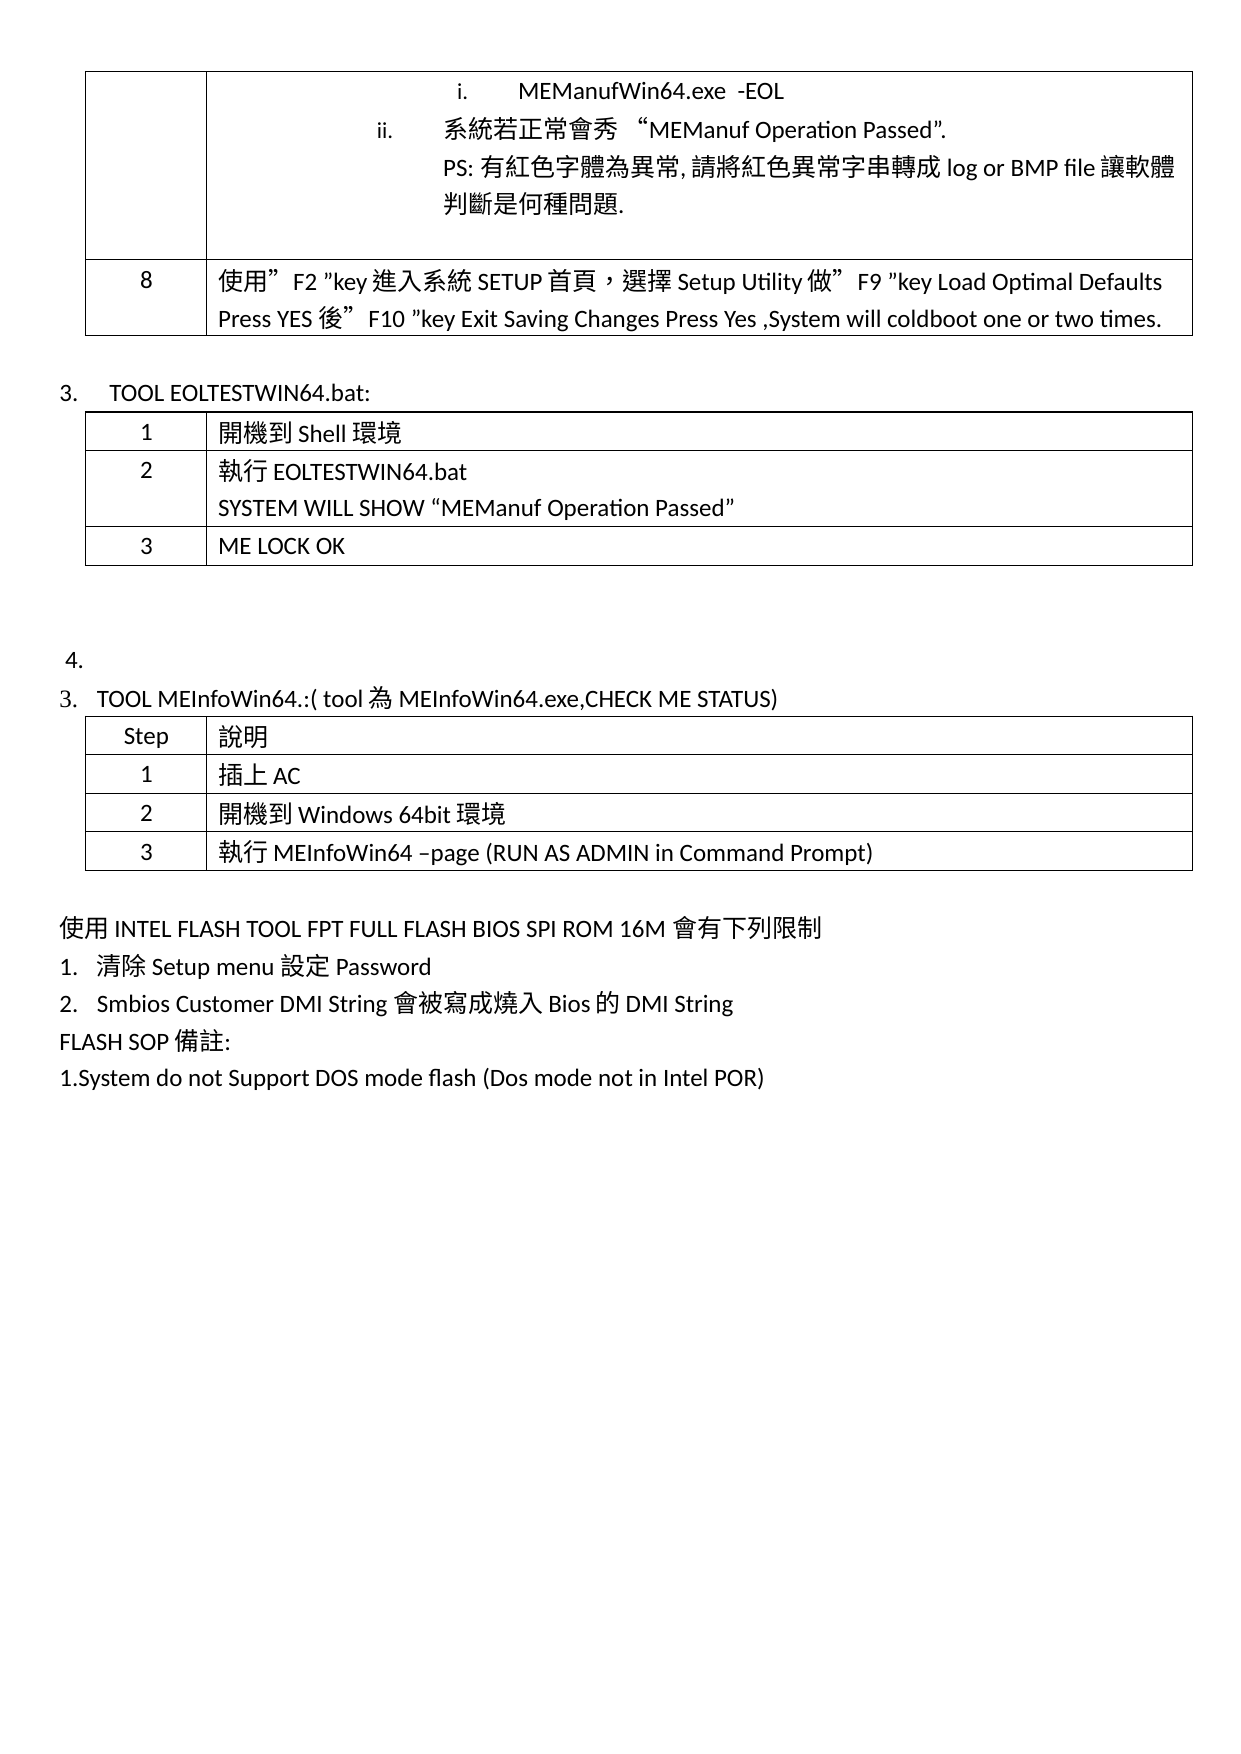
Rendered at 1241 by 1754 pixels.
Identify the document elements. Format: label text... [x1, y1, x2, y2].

table_cell 2 [86, 794, 206, 831]
table_cell 2 [86, 451, 206, 526]
table_cell 執行EOLTESTWIN64.bat SYSTEM WILL SHOW “MEManuf Operation Passed” [207, 451, 1192, 526]
table_header 1 [86, 413, 206, 450]
list TOOL MEInfoWin64.:( tool為MEInfoWin64.exe,CHECK ME STATUS) [59, 678, 1181, 716]
table_cell 開機到Windows 64bit環境 [207, 794, 1192, 831]
text 4. [59, 641, 1181, 678]
list Smbios Customer DMI String 會被寫成燒入Bios的DMI String [59, 983, 1181, 1021]
table_cell 1 [86, 755, 206, 793]
text FLASH SOP備註: [59, 1021, 1181, 1058]
text 使用INTEL FLASH TOOL FPT FULL FLASH BIOS SPI ROM 16M 會有下列限制 [59, 908, 1181, 946]
table_header Step [86, 717, 206, 754]
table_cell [207, 72, 1192, 259]
table_cell 插上AC [207, 755, 1192, 793]
table_cell 3 [86, 832, 206, 870]
text 3. TOOL EOLTESTWIN64.bat: [59, 374, 1181, 411]
table_header 說明 [207, 717, 1192, 754]
table_cell 執行MEInfoWin64 –page (RUN AS ADMIN in Command Prompt) [207, 832, 1192, 870]
table_cell 8 [86, 260, 206, 335]
text 1.System do not Support DOS mode flash (Dos mode not in Intel POR) [59, 1058, 1181, 1096]
list 清除Setup menu 設定 Password [59, 946, 1181, 983]
table_cell 使用”F2 ”key進入系統SETUP首頁，選擇Setup Utility做”F9 ”key Load Optimal Defaults Press YES 後”F10 ”key Exit Saving Changes Press Yes ,System will coldboot one or two times. [207, 260, 1192, 335]
table_header 開機到Shell 環境 [207, 413, 1192, 450]
table_cell ME LOCK OK [207, 527, 1192, 564]
table_cell 3 [86, 527, 206, 564]
table_cell 7 [86, 72, 206, 259]
